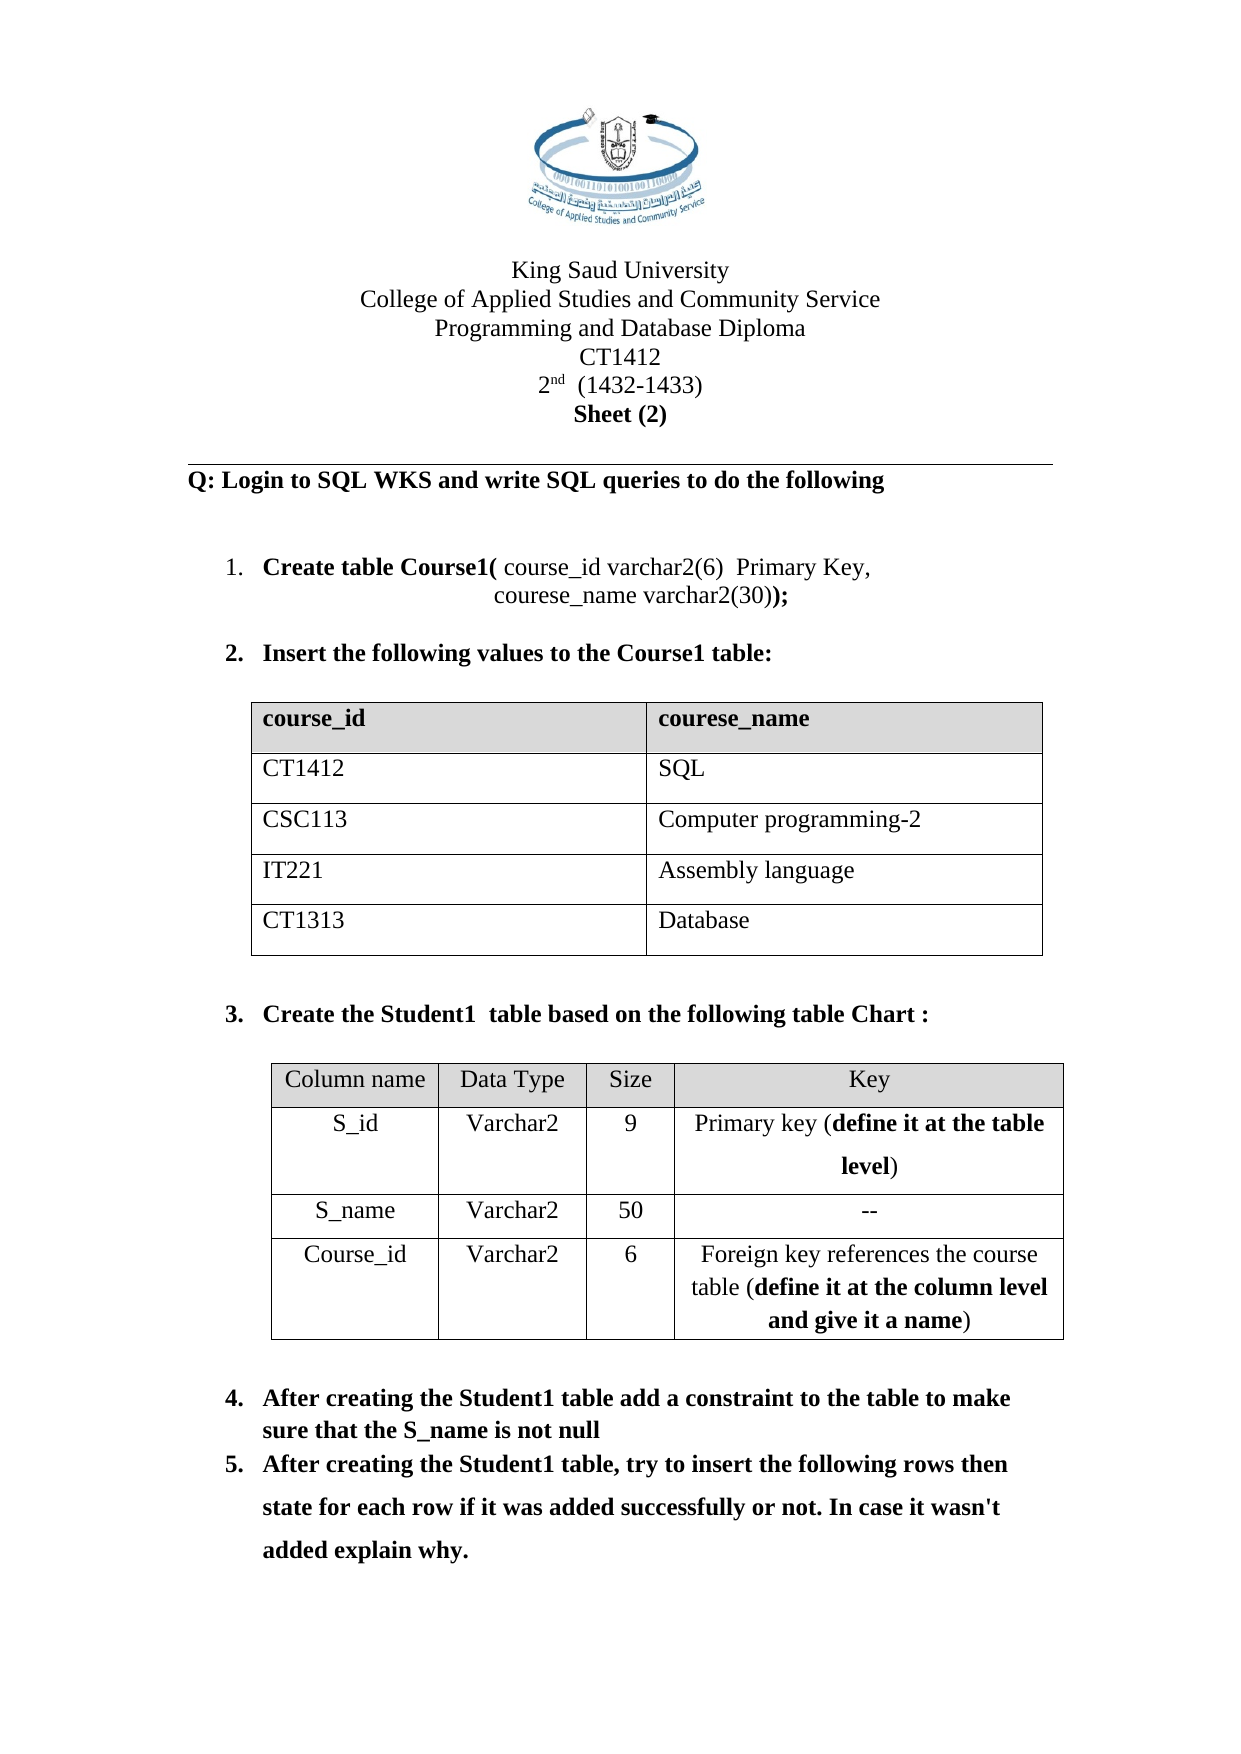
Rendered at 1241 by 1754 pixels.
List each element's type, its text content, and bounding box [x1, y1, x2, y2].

table_cell 9 [587, 1108, 674, 1194]
list Insert the following values to the Course1 table: [225, 638, 1053, 667]
table_cell IT221 [252, 855, 646, 904]
table_cell Foreign key references the course table (define it at the column level and give it a name) [675, 1239, 1063, 1338]
table_cell Varchar2 [439, 1108, 586, 1194]
table_header Column name [272, 1064, 438, 1107]
list Create the Student1 table based on the following table Chart : [225, 999, 1053, 1028]
list courese_name varchar2(30)); [262, 580, 1053, 609]
table_cell Varchar2 [439, 1195, 586, 1238]
table_cell Assembly language [647, 855, 1042, 904]
list After creating the Student1 table add a constraint to the table to make sure that the S_name is not null [225, 1383, 1053, 1444]
picture [527, 105, 707, 226]
list Create table Course1( course_id varchar2(6) Primary Key, [225, 552, 1053, 580]
text Programming and Database Diploma [187, 313, 1053, 342]
table_header Data Type [439, 1064, 586, 1107]
table_cell Primary key (define it at the table level) [675, 1108, 1063, 1194]
text 2nd (1432-1433) [187, 371, 1053, 399]
text College of Applied Studies and Community Service [187, 284, 1053, 313]
text Q: Login to SQL WKS and write SQL queries to do the following [187, 465, 1053, 494]
table_cell SQL [647, 754, 1042, 803]
table_cell 6 [587, 1239, 674, 1338]
table_cell CSC113 [252, 804, 646, 854]
table_cell Varchar2 [439, 1239, 586, 1338]
table_header courese_name [647, 703, 1042, 752]
table_cell Course_id [272, 1239, 438, 1338]
table_header course_id [252, 703, 646, 752]
text CT1412 [187, 342, 1053, 371]
table_cell S_id [272, 1108, 438, 1194]
text King Saud University [187, 256, 1053, 284]
table_cell Computer programming-2 [647, 804, 1042, 854]
table_header Key [675, 1064, 1063, 1107]
table_cell -- [675, 1195, 1063, 1238]
list After creating the Student1 table, try to insert the following rows then state for each row if it was added successfully or not. In case it wasn't added explain why. [225, 1449, 1053, 1564]
table_header Size [587, 1064, 674, 1107]
text Sheet (2) [187, 399, 1053, 428]
table_cell CT1313 [252, 905, 646, 955]
table_cell CT1412 [252, 754, 646, 803]
table_cell Database [647, 905, 1042, 955]
table_cell 50 [587, 1195, 674, 1238]
table_cell S_name [272, 1195, 438, 1238]
